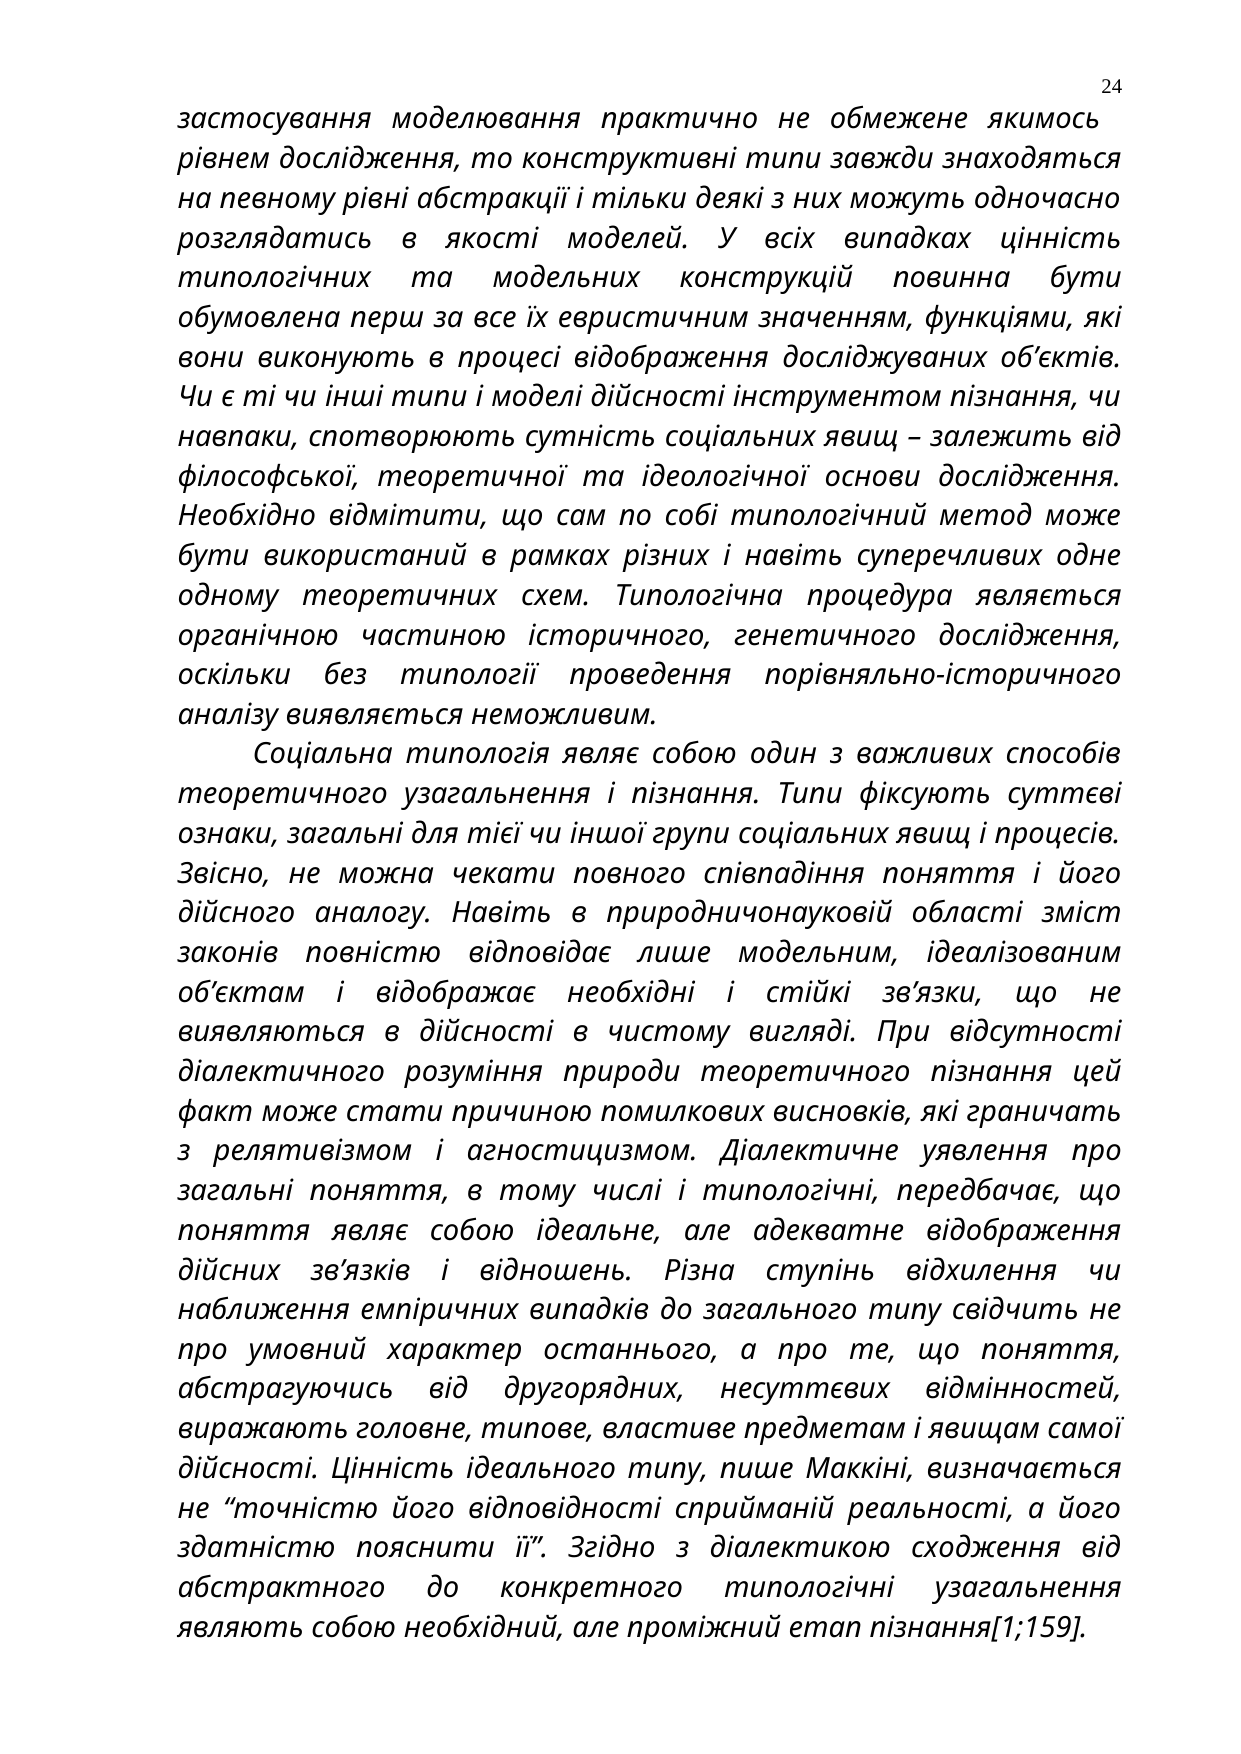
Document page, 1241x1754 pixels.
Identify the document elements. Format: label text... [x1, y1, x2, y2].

text Соціальна типологія являє собою один з важливих способів теоретичного узагальнення і пізнання. Типи фіксують суттєві ознаки, загальні для тієї чи іншої групи соціальних явищ і процесів. Звісно, не можна чекати повного співпадіння поняття і його дійсного аналогу. Навіть в природничонауковій області зміст законів повністю відповідає лише модельним, ідеалізованим об’єктам і відображає необхідні і стійкі зв’язки, що не виявляються в дійсності в чистому вигляді. При відсутності діалектичного розуміння природи теоретичного пізнання цей факт може стати причиною помилкових висновків, які граничать з релятивізмом і агностицизмом. Діалектичне уявлення про загальні поняття, в тому числі і типологічні, передбачає, що поняття являє собою ідеальне, але адекватне відображення дійсних зв’язків і відношень. Різна ступінь відхилення чи наближення емпіричних випадків до загального типу свідчить не про умовний характер останнього, а про те, що поняття, абстрагуючись від другорядних, несуттєвих відмінностей, виражають головне, типове, властиве предметам і явищам самої дійсності. Цінність ідеального типу, пише Маккіні, визначається не “точністю його відповідності сприйманій реальності, а його здатністю пояснити її”. Згідно з діалектикою сходження від абстрактного до конкретного типологічні узагальнення являють собою необхідний, але проміжний етап пізнання[1;159]. [177, 733, 1122, 1646]
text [177, 98, 1122, 733]
